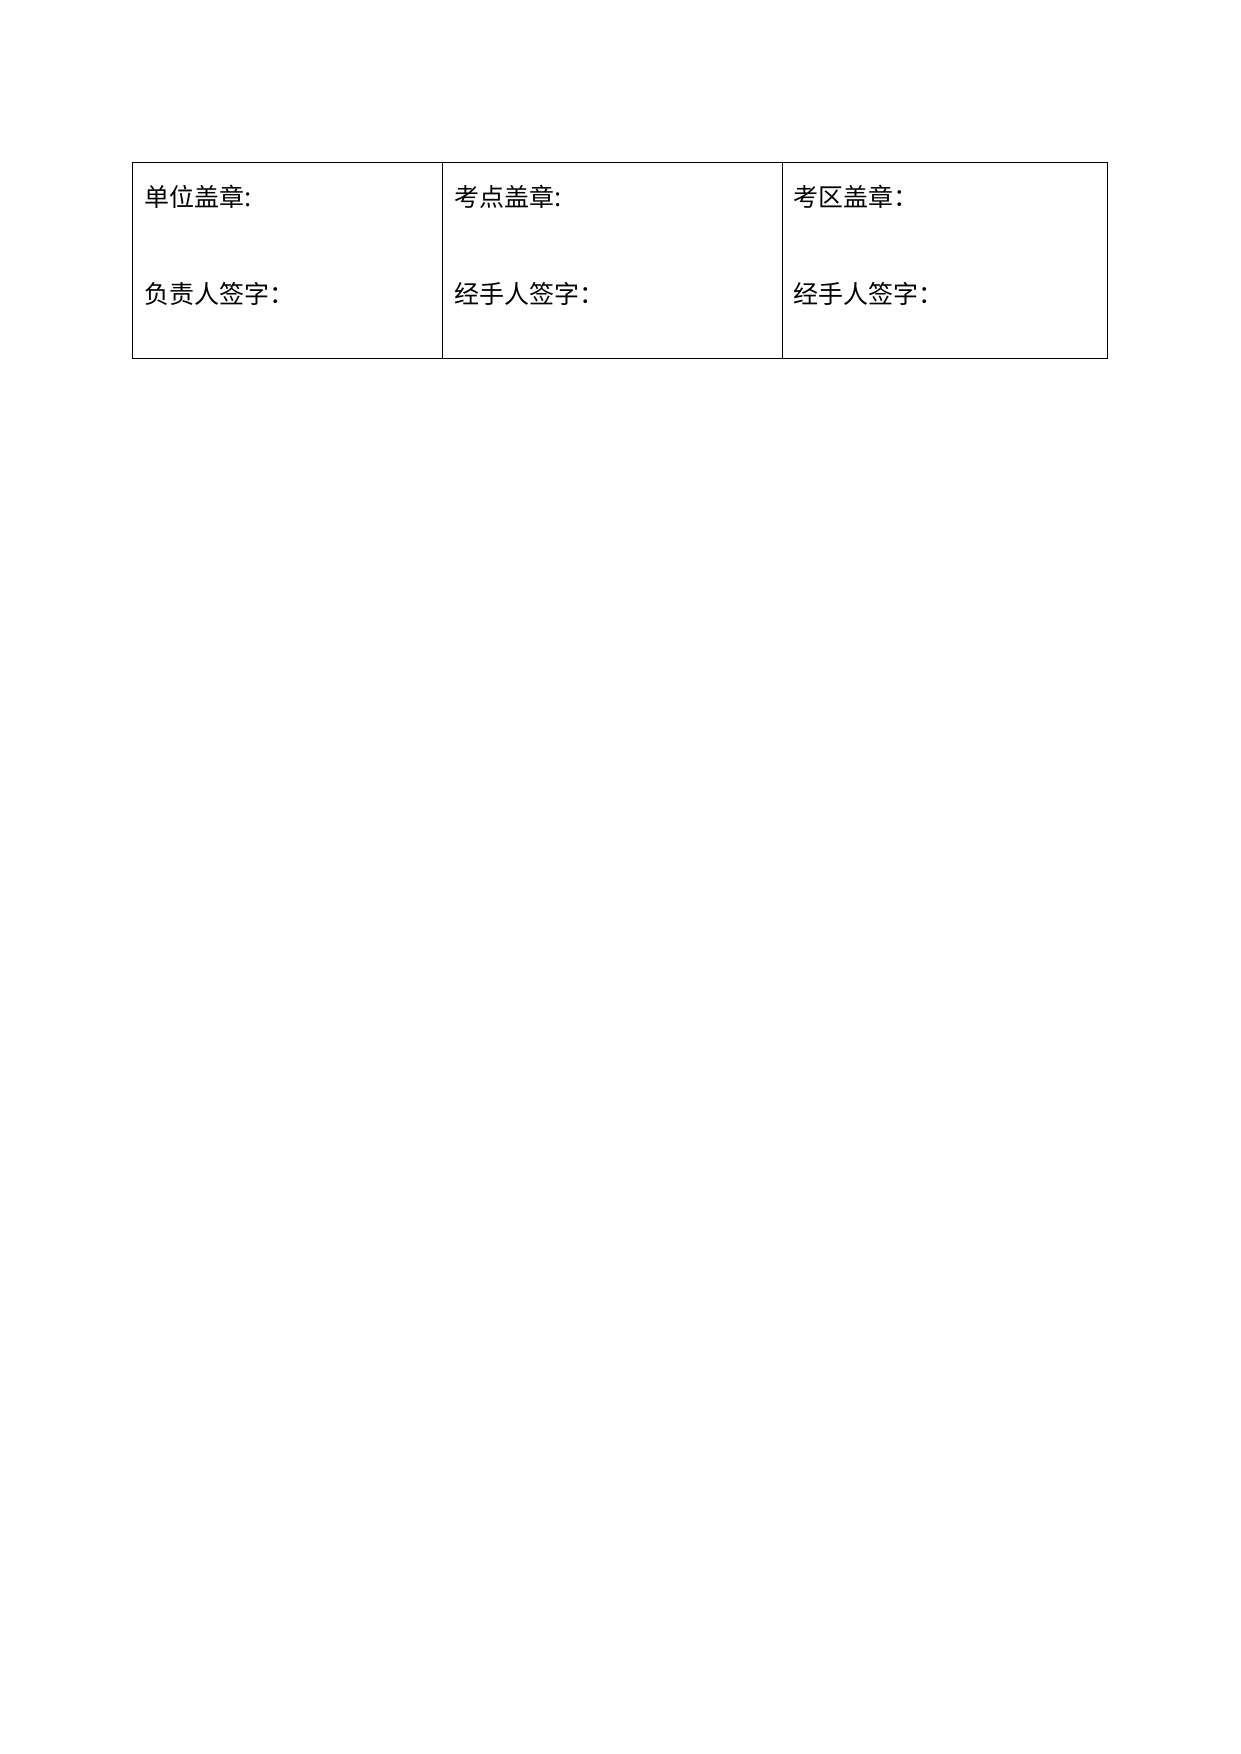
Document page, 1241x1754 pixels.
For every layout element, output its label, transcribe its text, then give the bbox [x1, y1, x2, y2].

table_cell 考点审核: 考点盖章: 经手人签字： [443, 163, 782, 358]
table_cell 单位审核： 单位盖章: 负责人签字： [133, 163, 442, 358]
table_cell 考区审核： 考区盖章： 经手人签字： [783, 163, 1107, 358]
